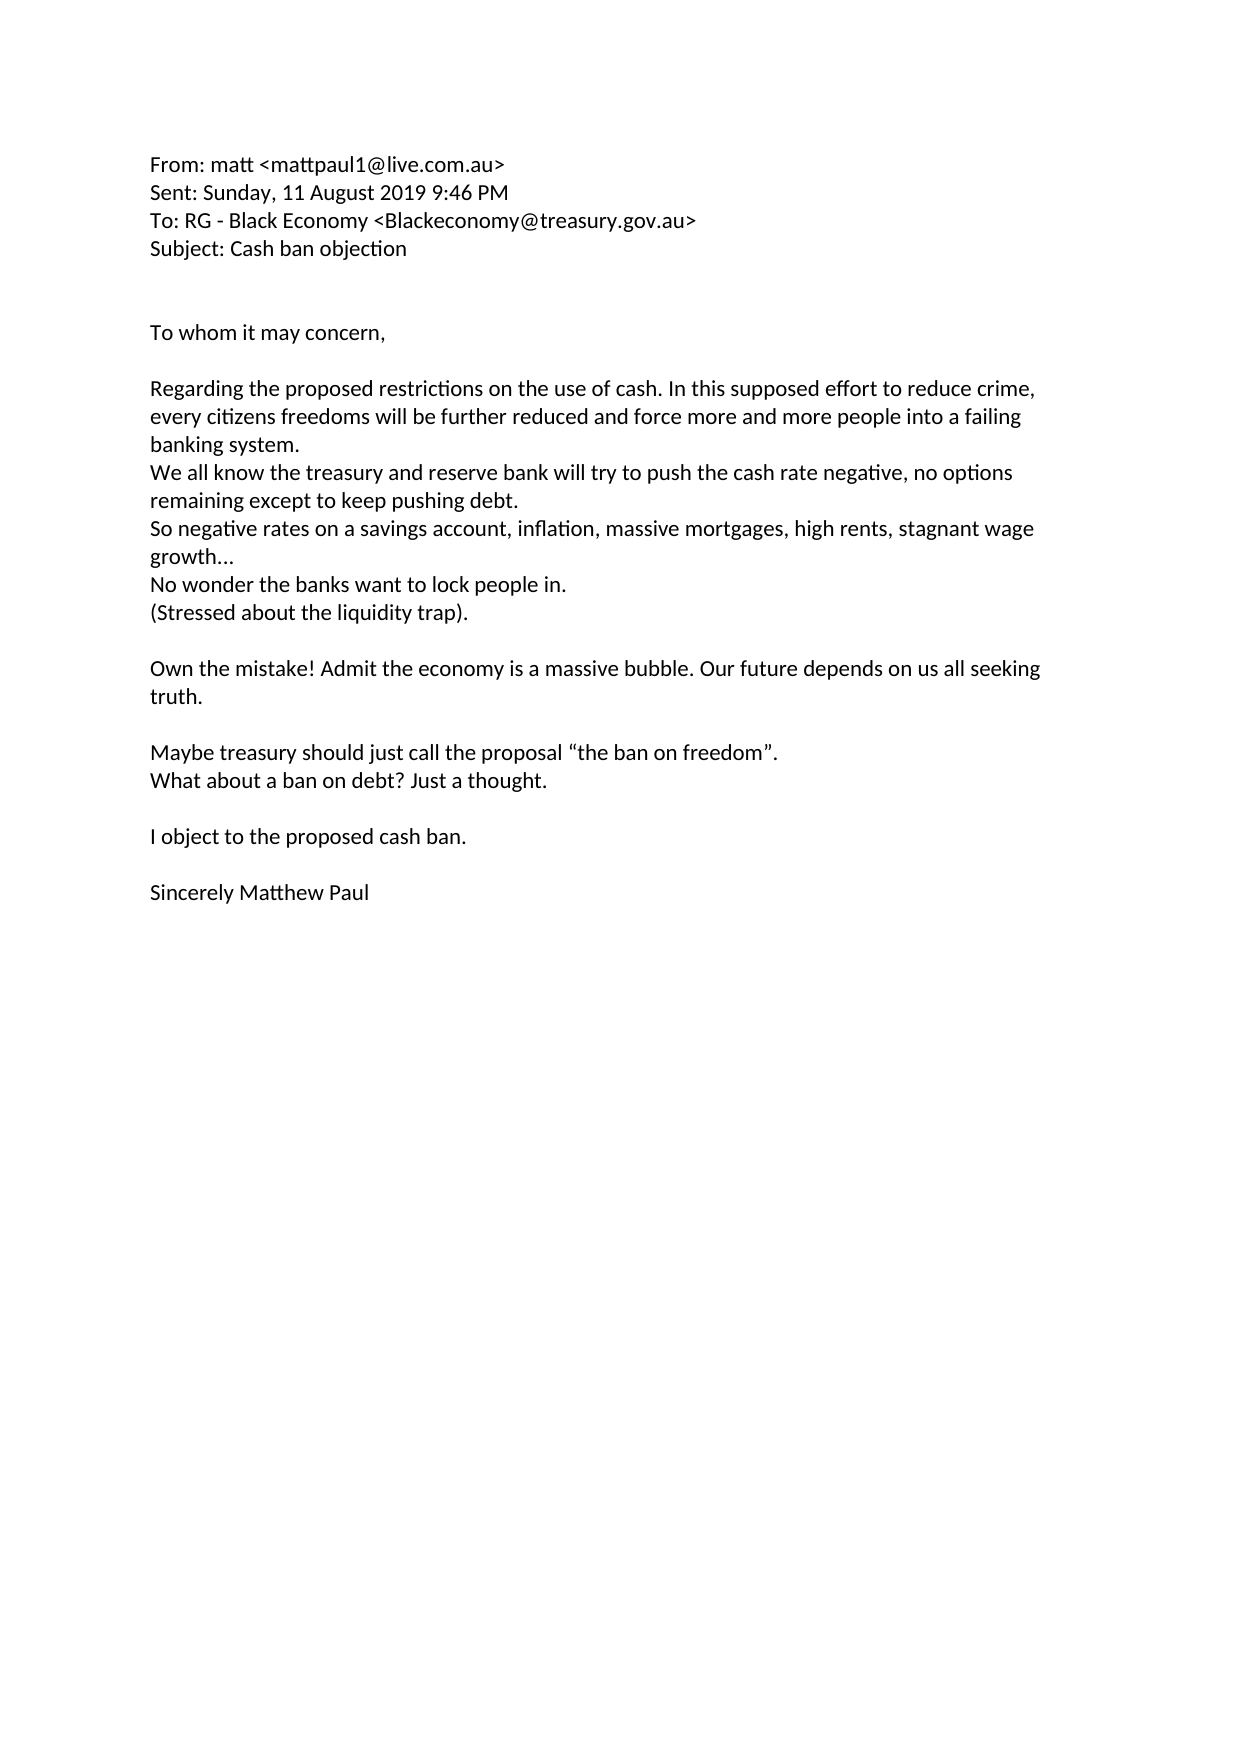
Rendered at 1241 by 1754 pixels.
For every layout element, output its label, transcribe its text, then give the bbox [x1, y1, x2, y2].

text Regarding the proposed restrictions on the use of cash. In this supposed effort to reduce crime, every citizens freedoms will be further reduced and force more and more people into a failing banking system. [150, 374, 1090, 458]
text No wonder the banks want to lock people in. [150, 570, 1090, 598]
text I object to the proposed cash ban. [150, 822, 1090, 851]
text We all know the treasury and reserve bank will try to push the cash rate negative, no options remaining except to keep pushing debt. [150, 458, 1090, 514]
text To whom it may concern, [150, 318, 1090, 346]
text From: matt <mattpaul1@live.com.au> Sent: Sunday, 11 August 2019 9:46 PM To: RG - Black Economy <Blackeconomy@treasury.gov.au> Subject: Cash ban objection [150, 150, 1090, 262]
text So negative rates on a savings account, inflation, massive mortgages, high rents, stagnant wage growth... [150, 514, 1090, 570]
text Own the mistake! Admit the economy is a massive bubble. Our future depends on us all seeking truth. [150, 654, 1090, 710]
text (Stressed about the liquidity trap). [150, 598, 1090, 626]
text What about a ban on debt? Just a thought. [150, 766, 1090, 794]
text Maybe treasury should just call the proposal “the ban on freedom”. [150, 738, 1090, 766]
text Sincerely Matthew Paul [150, 878, 1090, 907]
